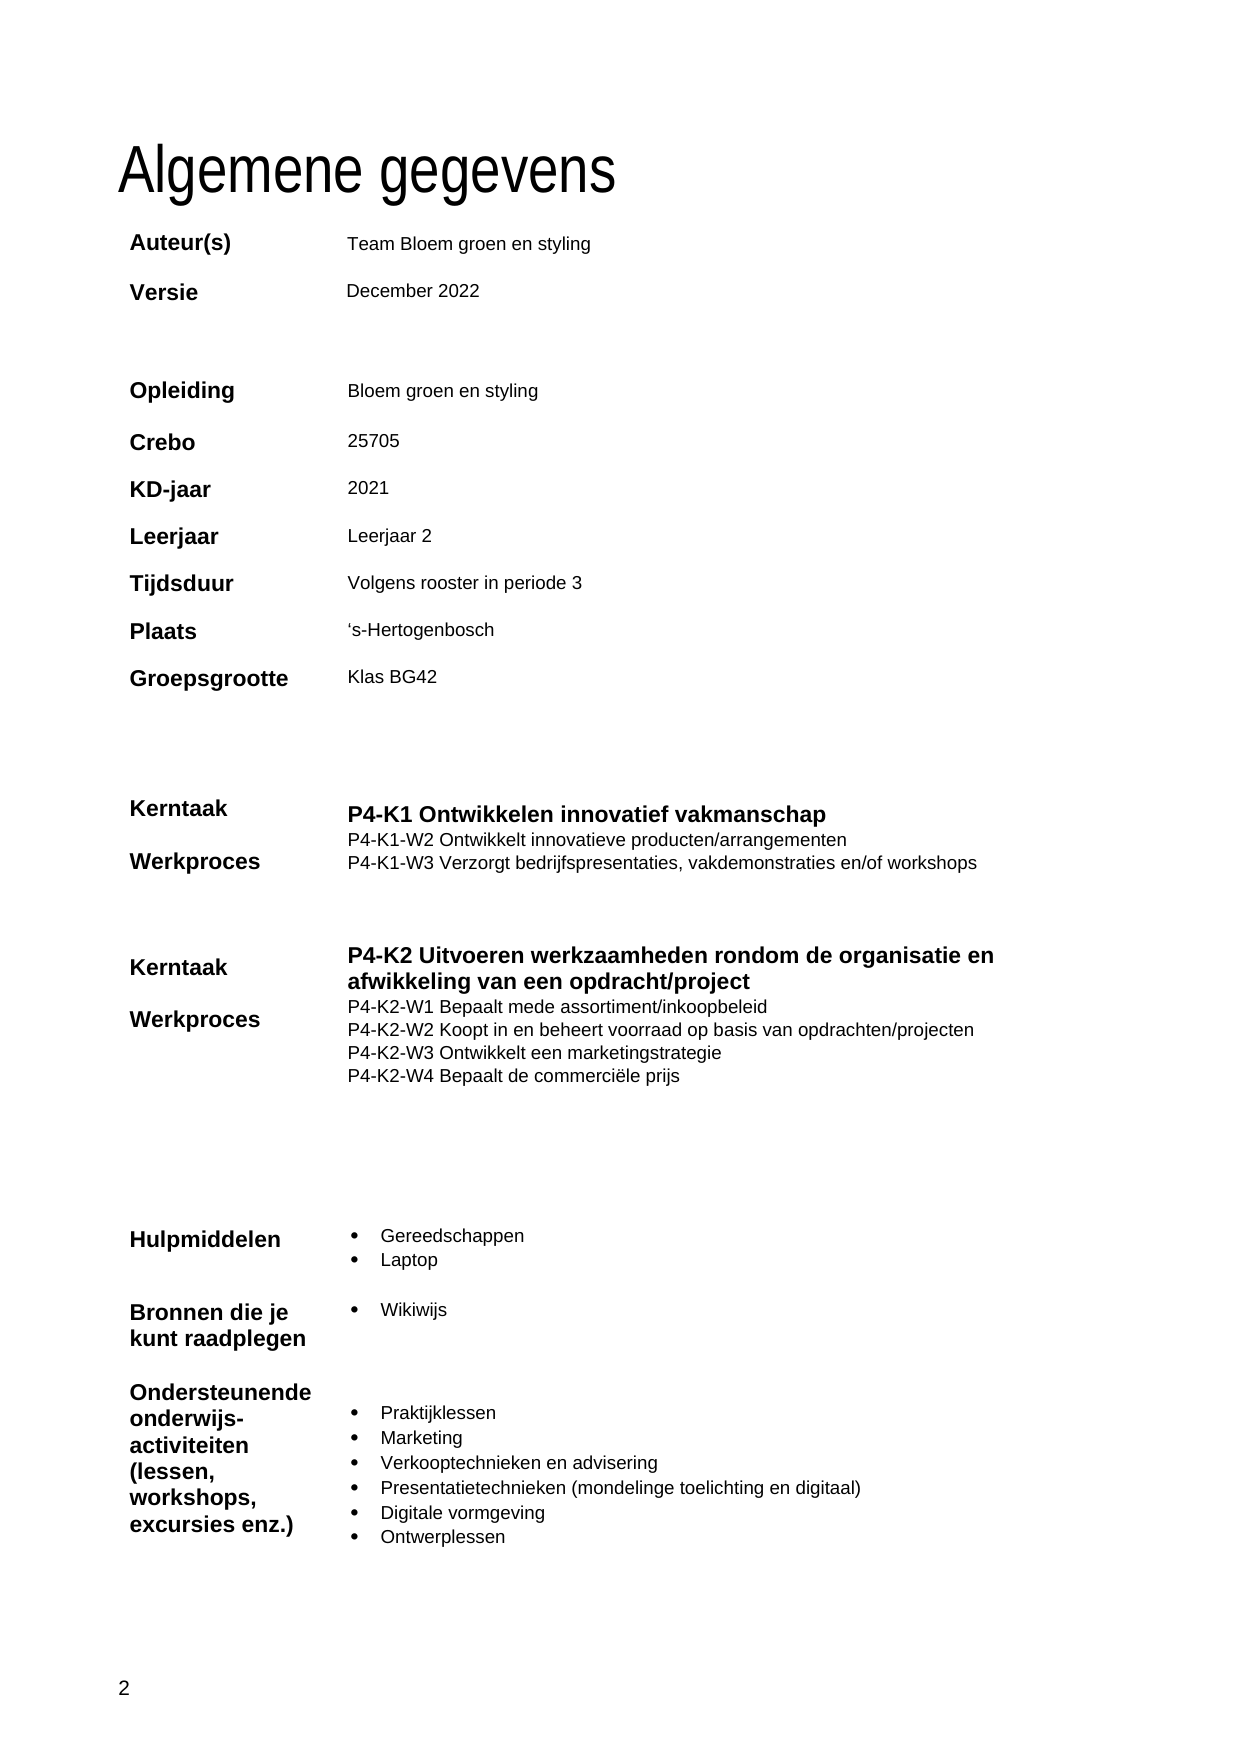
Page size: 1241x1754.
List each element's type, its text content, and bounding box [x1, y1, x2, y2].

table_cell Praktijklessen Marketing Verkooptechnieken en advisering Presentatietechnieken (mondelinge toelichting en digitaal) Digitale vormgeving Ontwerplessen [336, 1379, 1070, 1551]
table_cell Crebo [118, 429, 336, 476]
table_cell 2021 [336, 476, 1071, 523]
table_cell Plaats [118, 618, 336, 665]
table_cell Tijdsduur [118, 570, 336, 618]
table_cell Hulpmiddelen [118, 1200, 336, 1299]
table_cell KD-jaar [118, 476, 336, 523]
table_cell Groepsgrootte [118, 665, 336, 734]
table_header Auteur(s) [118, 206, 336, 278]
table_header Opleiding [118, 352, 336, 428]
table_cell Ondersteunende onderwijs- activiteiten (lessen, workshops, excursies enz.) [118, 1379, 336, 1551]
text Algemene gegevens [118, 130, 1098, 206]
table_cell ‘s-Hertogenbosch [336, 618, 1071, 665]
table_header Bloem groen en styling [336, 352, 1071, 428]
table_cell 25705 [336, 429, 1071, 476]
table_cell Bronnen die je kunt raadplegen [118, 1299, 336, 1379]
table_cell Versie [118, 279, 335, 326]
table_cell Wikiwijs [336, 1299, 1070, 1379]
table_cell P4-K1 Ontwikkelen innovatief vakmanschap P4-K1-W2 Ontwikkelt innovatieve producten/arrangementen P4-K1-W3 Verzorgt bedrijfspresentaties, vakdemonstraties en/of workshops P4-K2 Uitvoeren werkzaamheden rondom de organisatie en afwikkeling van een opdracht/project P4-K2-W1 Bepaalt mede assortiment/inkoopbeleid P4-K2-W2 Koopt in en beheert voorraad op basis van opdrachten/projecten P4-K2-W3 Ontwikkelt een marketingstrategie P4-K2-W4 Bepaalt de commerciële prijs [336, 734, 1078, 1199]
table_cell Leerjaar [118, 523, 336, 570]
table_cell Leerjaar 2 [336, 523, 1071, 570]
table_cell December 2022 [335, 279, 1071, 326]
table_header Team Bloem groen en styling [336, 206, 1071, 278]
table_cell Gereedschappen Laptop [336, 1200, 1070, 1299]
table_cell Volgens rooster in periode 3 [336, 570, 1071, 618]
table_cell Klas BG42 [336, 665, 1071, 734]
table_cell Kerntaak Werkproces Kerntaak Werkproces [118, 734, 336, 1199]
